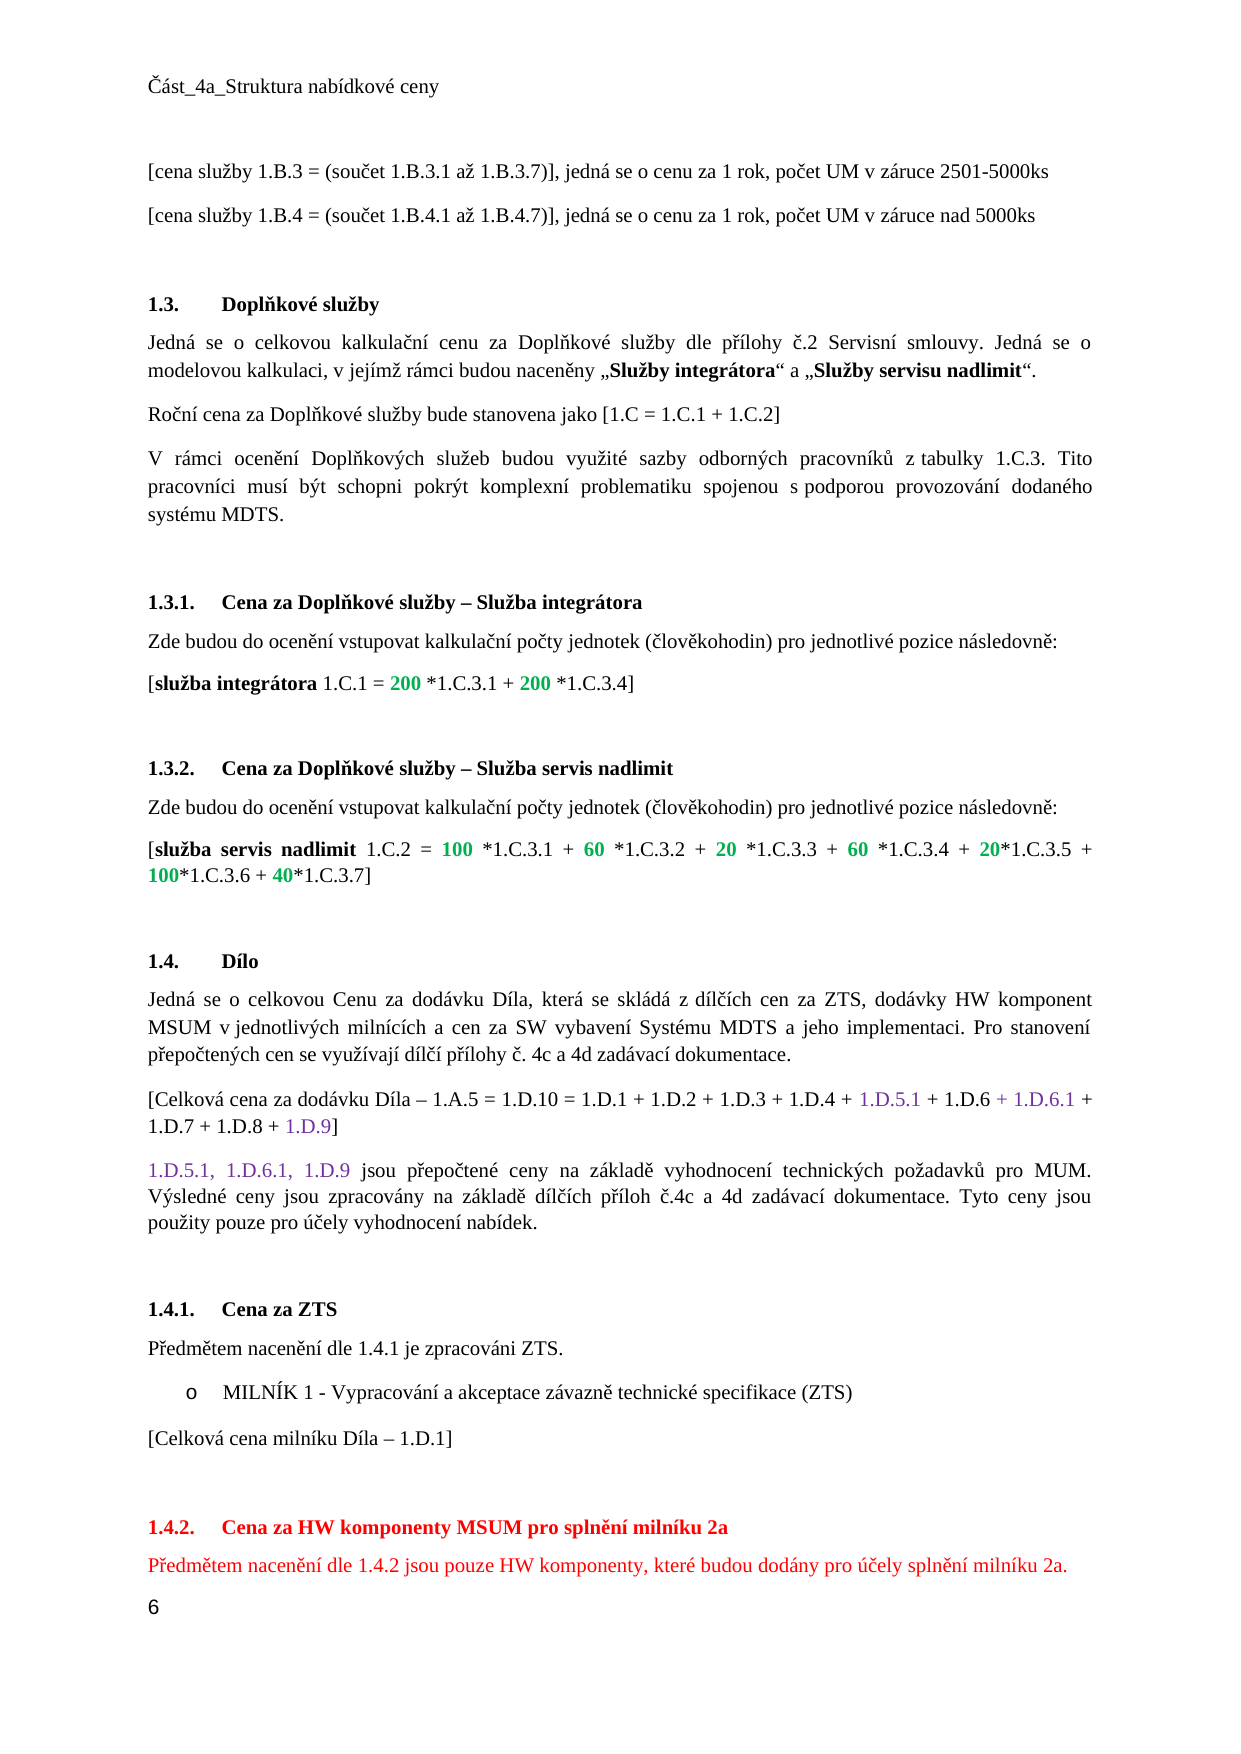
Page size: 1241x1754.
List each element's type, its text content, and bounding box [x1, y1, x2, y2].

text Zde budou do ocenění vstupovat kalkulační počty jednotek (člověkohodin) pro jednotlivé pozice následovně: [148, 628, 1092, 653]
text [služba integrátora 1.C.1 = 200 *1.C.3.1 + 200 *1.C.3.4] [148, 671, 1092, 695]
text Předmětem nacenění dle 1.4.2 jsou pouze HW komponenty, které budou dodány pro účely splnění milníku 2a. [148, 1553, 1092, 1577]
text [cena služby 1.B.4 = (součet 1.B.4.1 až 1.B.4.7)], jedná se o cenu za 1 rok, počet UM v záruce nad 5000ks [148, 203, 1092, 227]
text Dílo [148, 948, 1092, 973]
text Cena za Doplňkové služby – Služba integrátora [148, 590, 1092, 614]
text [cena služby 1.B.3 = (součet 1.B.3.1 až 1.B.3.7)], jedná se o cenu za 1 rok, počet UM v záruce 2501-5000ks [148, 159, 1092, 183]
list Předmětem nacenění dle 1.4.1 je zpracováni ZTS. [148, 1336, 1092, 1359]
text 1.D.5.1, 1.D.6.1, 1.D.9 jsou přepočtené ceny na základě vyhodnocení technických požadavků pro MUM. Výsledné ceny jsou zpracovány na základě dílčích příloh č.4c a 4d zadávací dokumentace. Tyto ceny jsou použity pouze pro účely vyhodnocení nabídek. [148, 1158, 1092, 1234]
text Cena za ZTS [148, 1297, 1092, 1321]
text Roční cena za Doplňkové služby bude stanovena jako [1.C = 1.C.1 + 1.C.2] [148, 402, 1092, 426]
text V rámci ocenění Doplňkových služeb budou využité sazby odborných pracovníků z tabulky 1.C.3. Tito pracovníci musí být schopni pokrýt komplexní problematiku spojenou s podporou provozování dodaného systému MDTS. [148, 446, 1092, 526]
text Cena za HW komponenty MSUM pro splnění milníku 2a [148, 1514, 1092, 1539]
text [Celková cena za dodávku Díla – 1.A.5 = 1.D.10 = 1.D.1 + 1.D.2 + 1.D.3 + 1.D.4 + 1.D.5.1 + 1.D.6 + 1.D.6.1 + 1.D.7 + 1.D.8 + 1.D.9] [148, 1086, 1092, 1138]
text Jedná se o celkovou Cenu za dodávku Díla, která se skládá z dílčích cen za ZTS, dodávky HW komponent MSUM v jednotlivých milnících a cen za SW vybavení Systému MDTS a jeho implementaci. Pro stanovení přepočtených cen se využívají dílčí přílohy č. 4c a 4d zadávací dokumentace. [148, 987, 1092, 1066]
text Zde budou do ocenění vstupovat kalkulační počty jednotek (člověkohodin) pro jednotlivé pozice následovně: [148, 795, 1092, 819]
text [Celková cena milníku Díla – 1.D.1] [148, 1426, 1092, 1450]
text [služba servis nadlimit 1.C.2 = 100 *1.C.3.1 + 60 *1.C.3.2 + 20 *1.C.3.3 + 60 *1.C.3.4 + 20*1.C.3.5 + 100*1.C.3.6 + 40*1.C.3.7] [148, 837, 1092, 887]
text Jedná se o celkovou kalkulační cenu za Doplňkové služby dle přílohy č.2 Servisní smlouvy. Jedná se o modelovou kalkulaci, v jejímž rámci budou naceněny „Služby integrátora“ a „Služby servisu nadlimit“. [148, 330, 1092, 382]
text MILNÍK 1 - Vypracování a akceptace závazně technické specifikace (ZTS) [185, 1380, 1092, 1406]
text Cena za Doplňkové služby – Služba servis nadlimit [148, 756, 1092, 780]
text Doplňkové služby [148, 292, 1092, 316]
